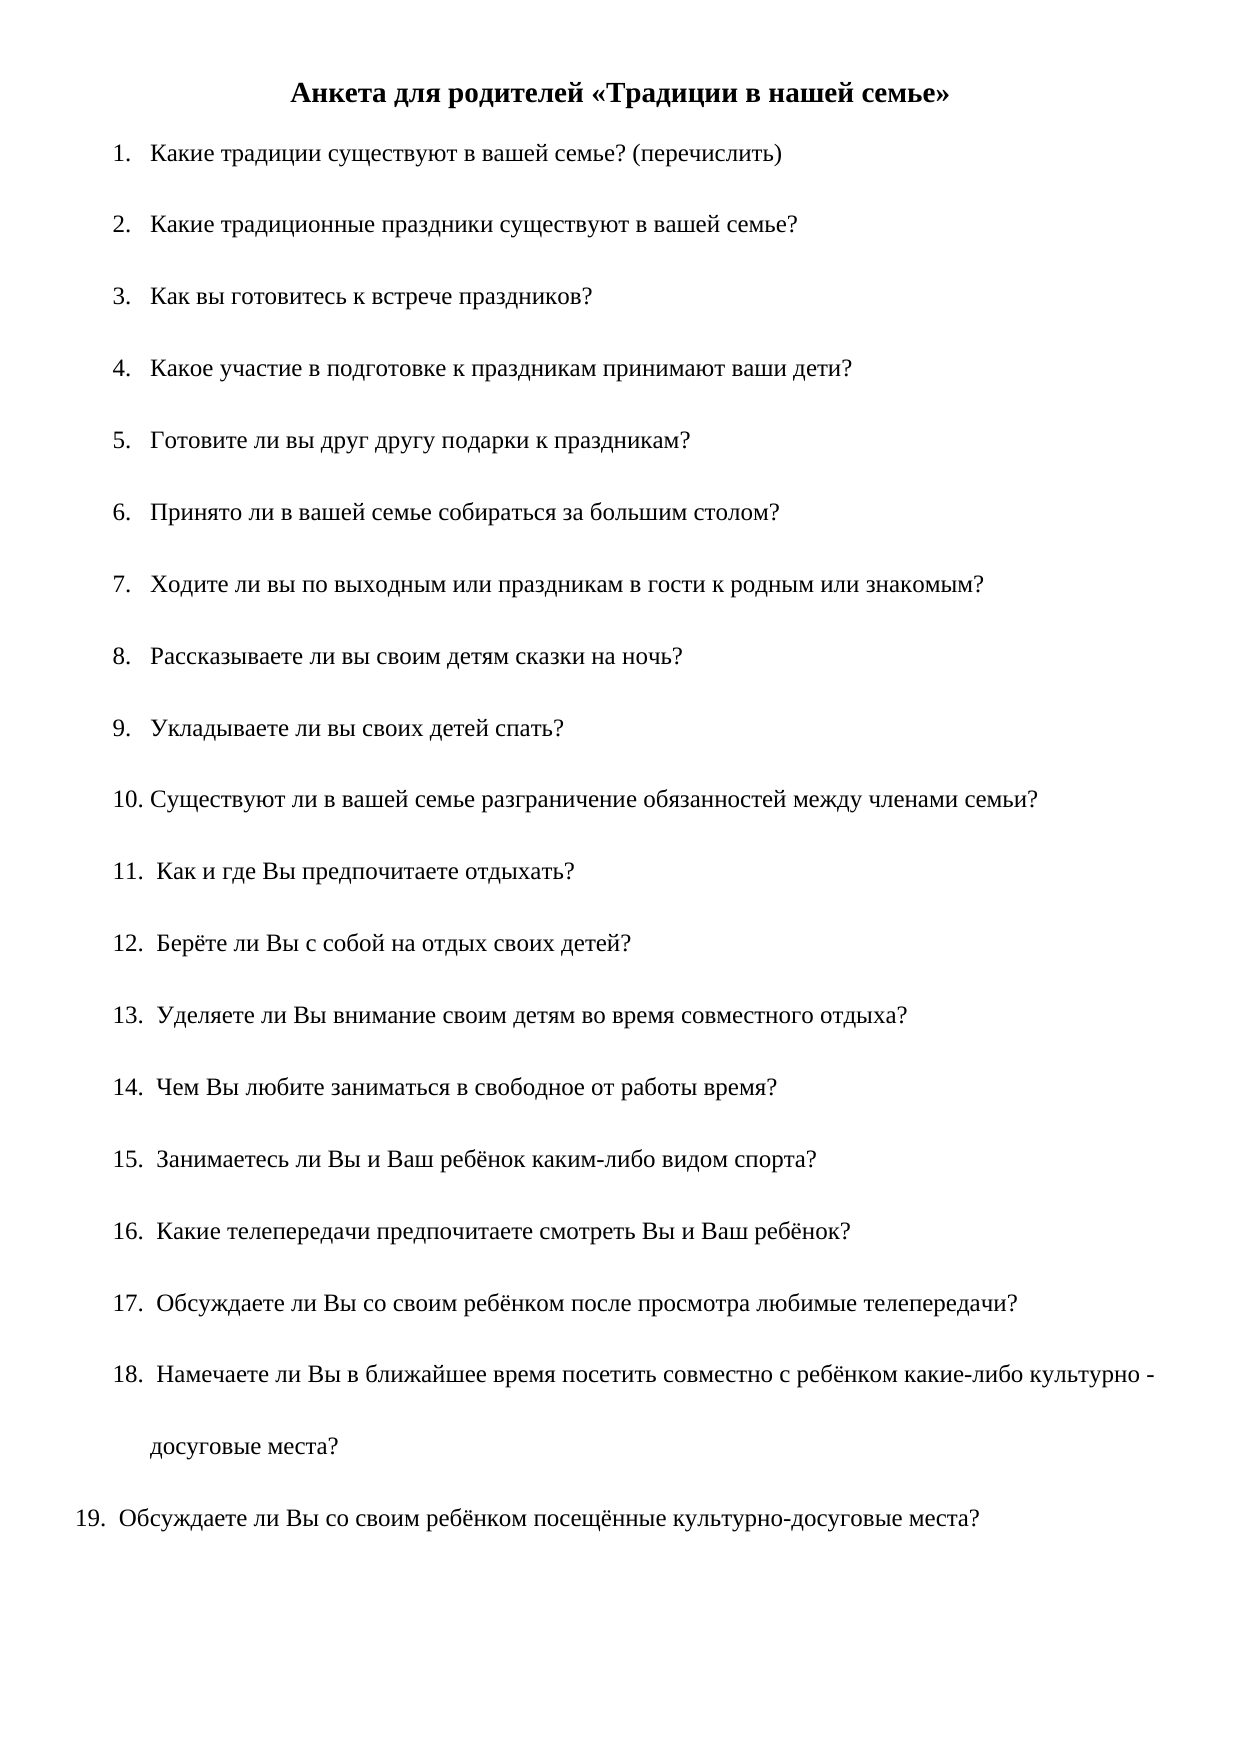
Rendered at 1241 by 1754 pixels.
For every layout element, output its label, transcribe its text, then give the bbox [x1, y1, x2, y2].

list Намечаете ли Вы в ближайшее время посетить совместно с ребёнком какие-либо культурно - досуговые места? [112, 1359, 1165, 1460]
text Анкета для родителей «Традиции в нашей семье» [75, 75, 1165, 108]
list Какие телепередачи предпочитаете смотреть Вы и Ваш ребёнок? [112, 1216, 1165, 1244]
list Берёте ли Вы с собой на отдых своих детей? [112, 928, 1165, 957]
list Как вы готовитесь к встрече праздников? [112, 281, 1165, 310]
list Обсуждаете ли Вы со своим ребёнком посещённые культурно-досуговые места? [75, 1503, 1165, 1532]
list Какое участие в подготовке к праздникам принимают ваши дети? [112, 353, 1165, 382]
list Уделяете ли Вы внимание своим детям во время совместного отдыха? [112, 1000, 1165, 1029]
list Занимаетесь ли Вы и Ваш ребёнок каким-либо видом спорта? [112, 1144, 1165, 1173]
list Какие традиции существуют в вашей семье? (перечислить) [112, 138, 1165, 166]
list Рассказываете ли вы своим детям сказки на ночь? [112, 641, 1165, 669]
list Готовите ли вы друг другу подарки к праздникам? [112, 425, 1165, 454]
list Какие традиционные праздники существуют в вашей семье? [112, 209, 1165, 238]
list Обсуждаете ли Вы со своим ребёнком после просмотра любимые телепередачи? [112, 1288, 1165, 1316]
list Чем Вы любите заниматься в свободное от работы время? [112, 1072, 1165, 1101]
list Укладываете ли вы своих детей спать? [112, 713, 1165, 741]
list Принято ли в вашей семье собираться за большим столом? [112, 497, 1165, 526]
list Существуют ли в вашей семье разграничение обязанностей между членами семьи? [112, 784, 1165, 813]
list Ходите ли вы по выходным или праздникам в гости к родным или знакомым? [112, 569, 1165, 598]
list Как и где Вы предпочитаете отдыхать? [112, 856, 1165, 885]
